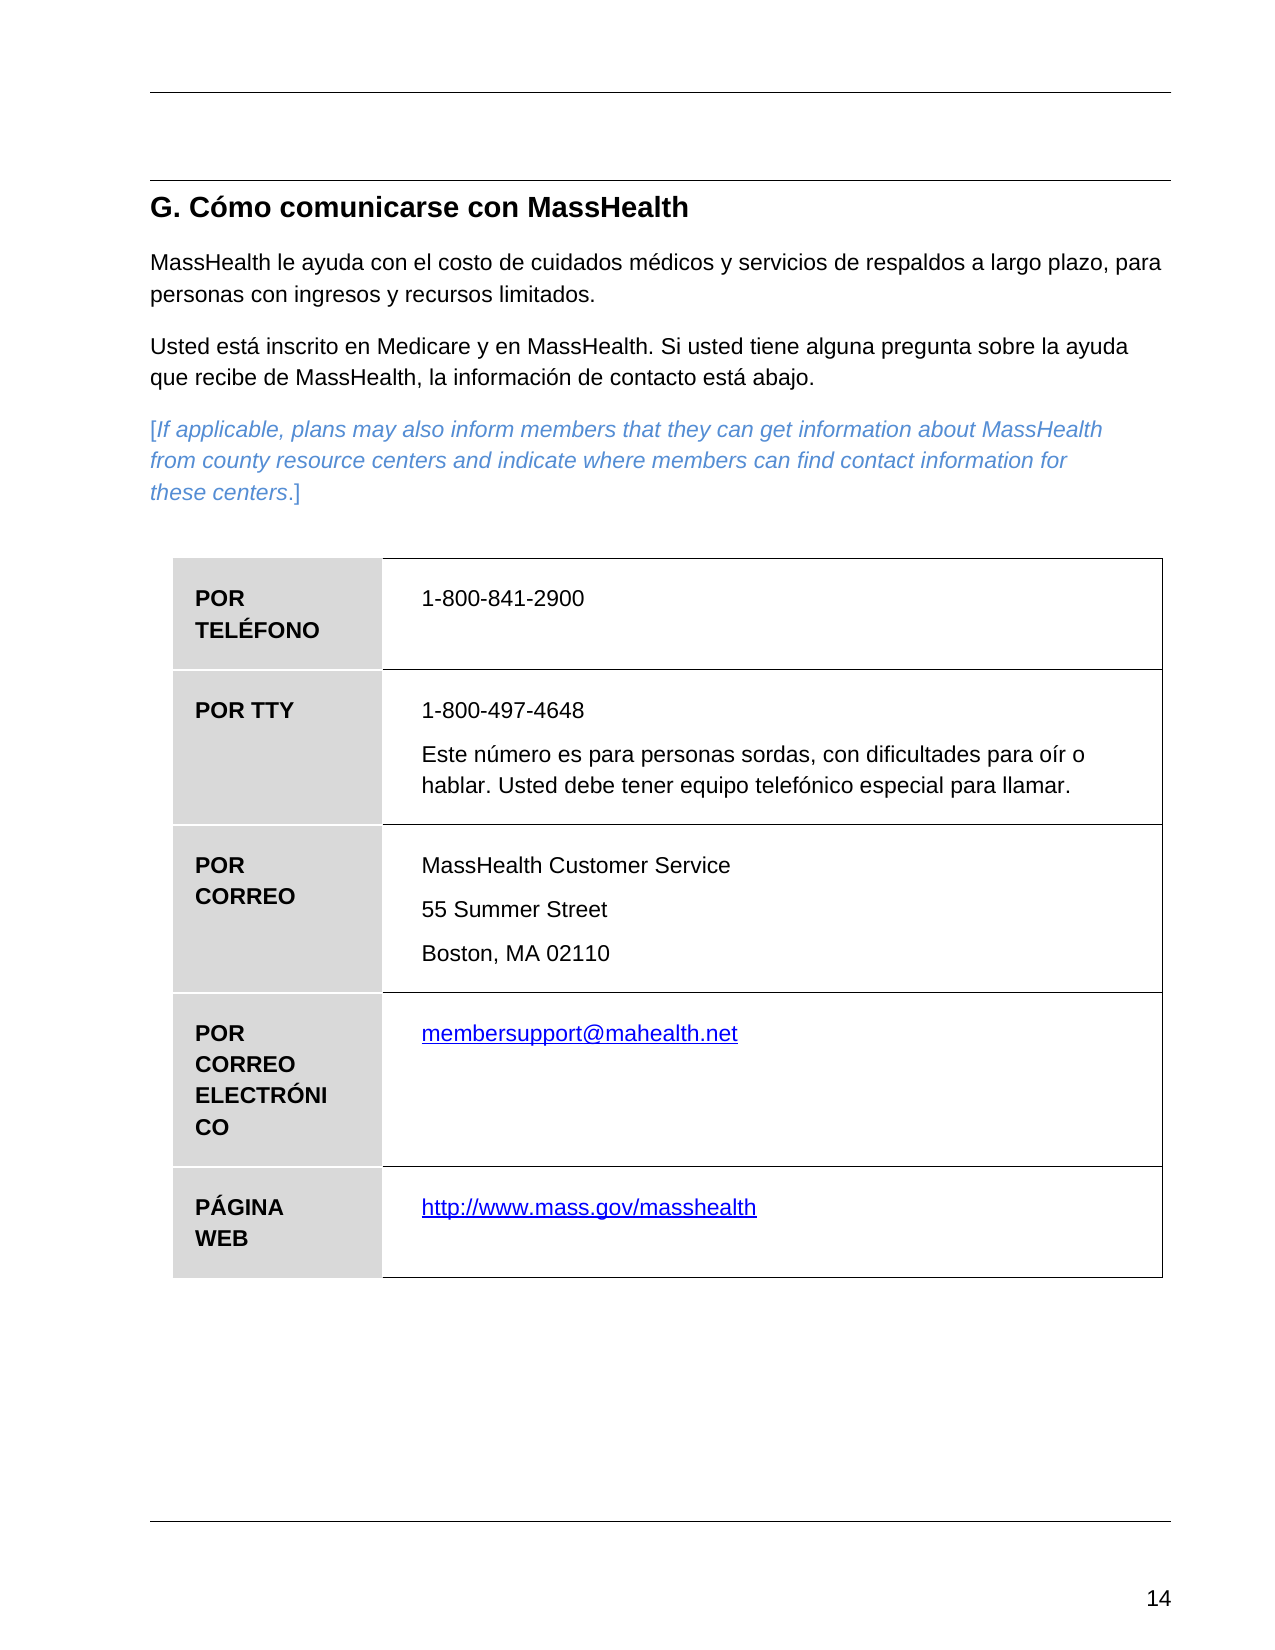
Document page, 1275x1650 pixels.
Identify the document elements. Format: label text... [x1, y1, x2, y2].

table_cell PÁGINA WEB [173, 1168, 382, 1277]
subtitle G. Cómo comunicarse con MassHealth [150, 181, 1171, 225]
table_cell POR TTY [173, 671, 382, 824]
text Usted está inscrito en Medicare y en MassHealth. Si usted tiene alguna pregunta sobre la ayuda que recibe de MassHealth, la información de contacto está abajo. [150, 329, 1171, 392]
table_cell POR CORREO [173, 826, 382, 992]
table_header POR TELÉFONO [173, 559, 382, 669]
table_header 1-800-841-2900 [383, 559, 1162, 669]
text [If applicable, plans may also inform members that they can get information about MassHealth from county resource centers and indicate where members can find contact information for these centers.] [150, 412, 1171, 506]
table_cell MassHealth Customer Service 55 Summer Street Boston, MA 02110 [383, 825, 1162, 992]
table_cell 1-800-497-4648 Este número es para personas sordas, con dificultades para oír o hablar. Usted debe tener equipo telefónico especial para llamar. [383, 670, 1162, 824]
text MassHealth le ayuda con el costo de cuidados médicos y servicios de respaldos a largo plazo, para personas con ingresos y recursos limitados. [150, 246, 1171, 308]
table_cell POR CORREO ELECTRÓNICO [173, 994, 382, 1166]
table_cell membersupport@mahealth.net [383, 993, 1162, 1166]
table_cell http://www.mass.gov/masshealth [383, 1167, 1162, 1277]
